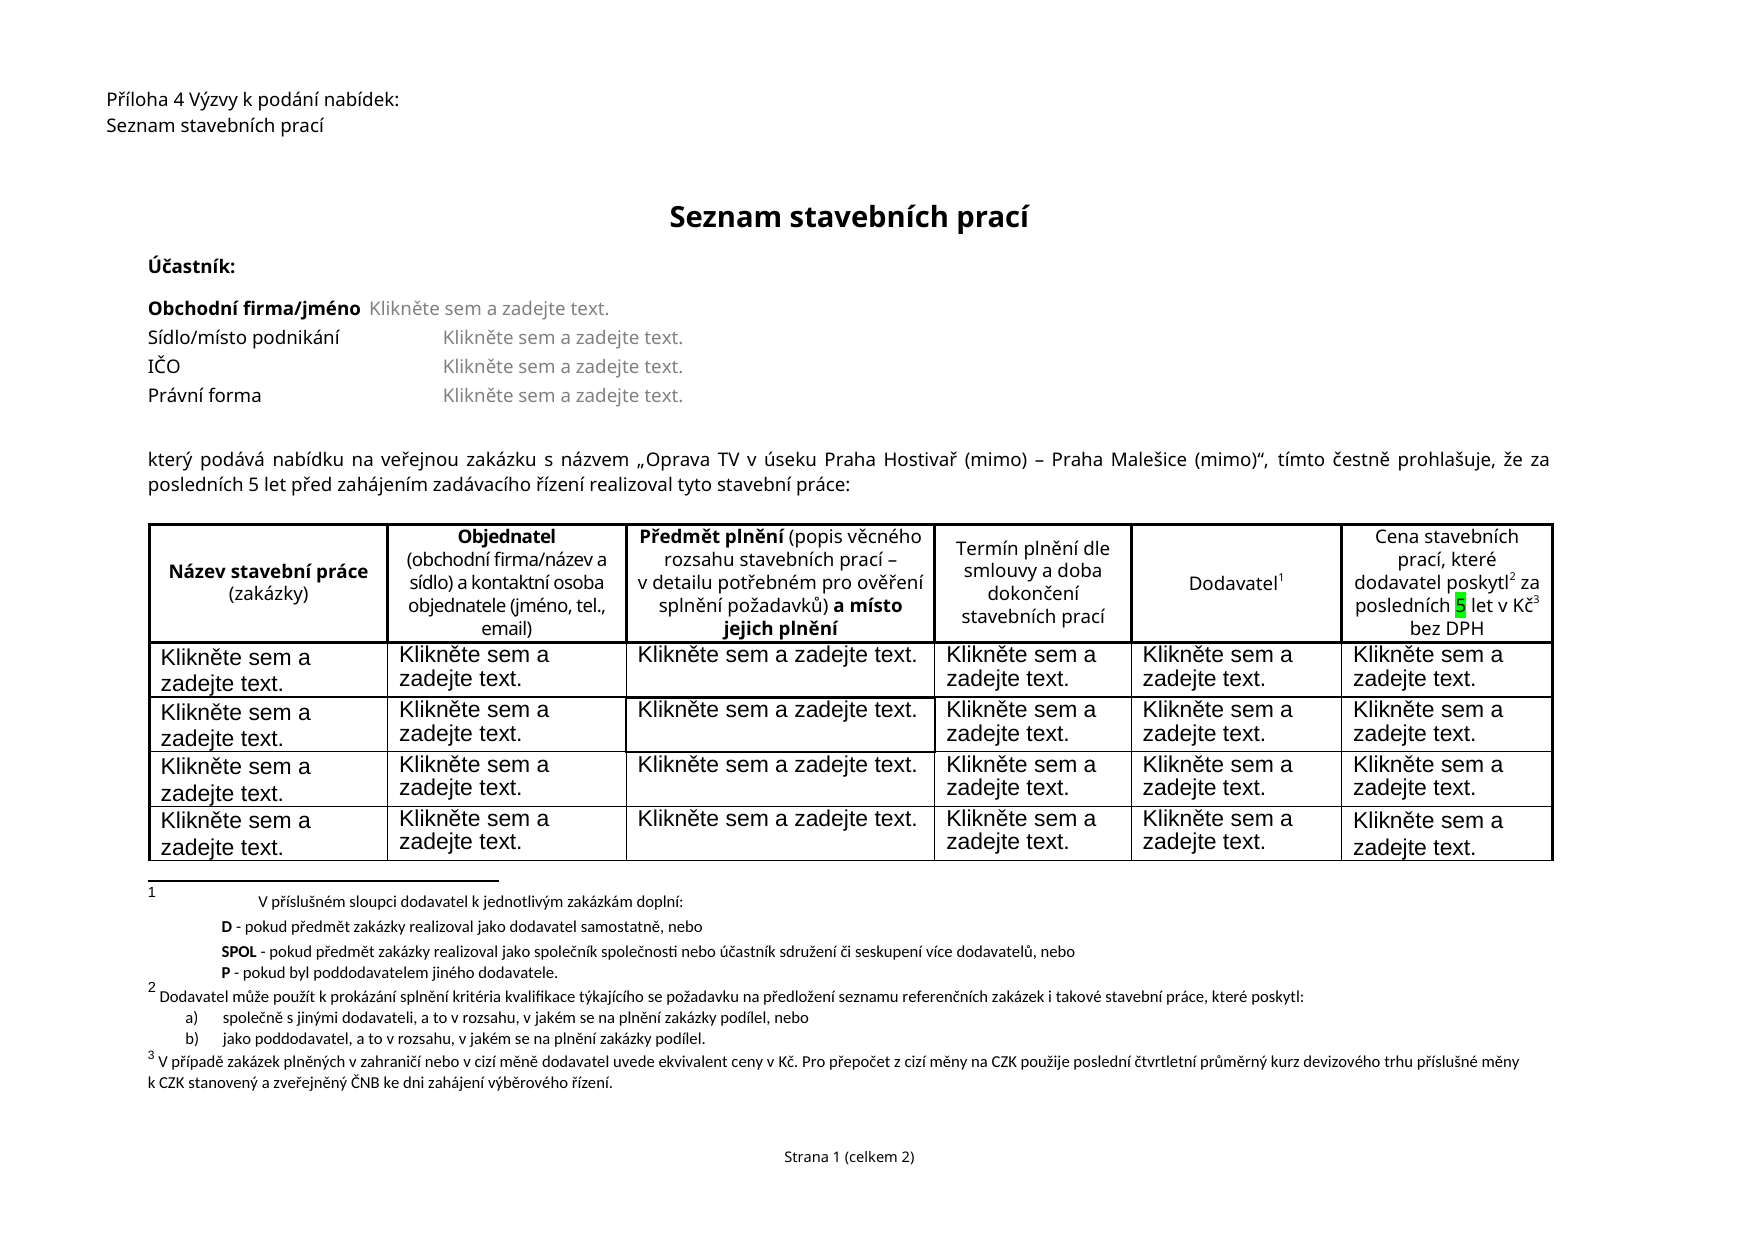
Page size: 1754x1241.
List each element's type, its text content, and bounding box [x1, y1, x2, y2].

table_header Cena stavebních prací, které dodavatel poskytl za posledních 5 let v Kč bez DPH [1343, 526, 1551, 641]
title Seznam stavebních prací [148, 196, 1551, 236]
table_header Objednatel (obchodní firma/název a sídlo) a kontaktní osoba objednatele (jméno, tel., email) [389, 526, 625, 641]
table_header Předmět plnění (popis věcného rozsahu stavebních prací – v detailu potřebném pro ověření splnění požadavků) a místo jejich plnění [628, 526, 933, 641]
table_header Název stavební práce (zakázky) [151, 526, 386, 641]
table_header Dodavatel [1133, 526, 1340, 641]
text Obchodní firma/jméno [148, 292, 1551, 321]
table_header Termín plnění dle smlouvy a doba dokončení stavebních prací [936, 526, 1130, 641]
text Sídlo/místo podnikání [148, 321, 1551, 350]
text Právní forma [148, 379, 1551, 408]
text Účastník: [148, 249, 1551, 279]
text IČO [148, 350, 1551, 379]
text který podává nabídku na veřejnou zakázku s názvem „Oprava TV v úseku Praha Hostivař (mimo) – Praha Malešice (mimo)“, tímto čestně prohlašuje, že za posledních 5 let před zahájením zadávacího řízení realizoval tyto stavební práce: [148, 446, 1551, 497]
